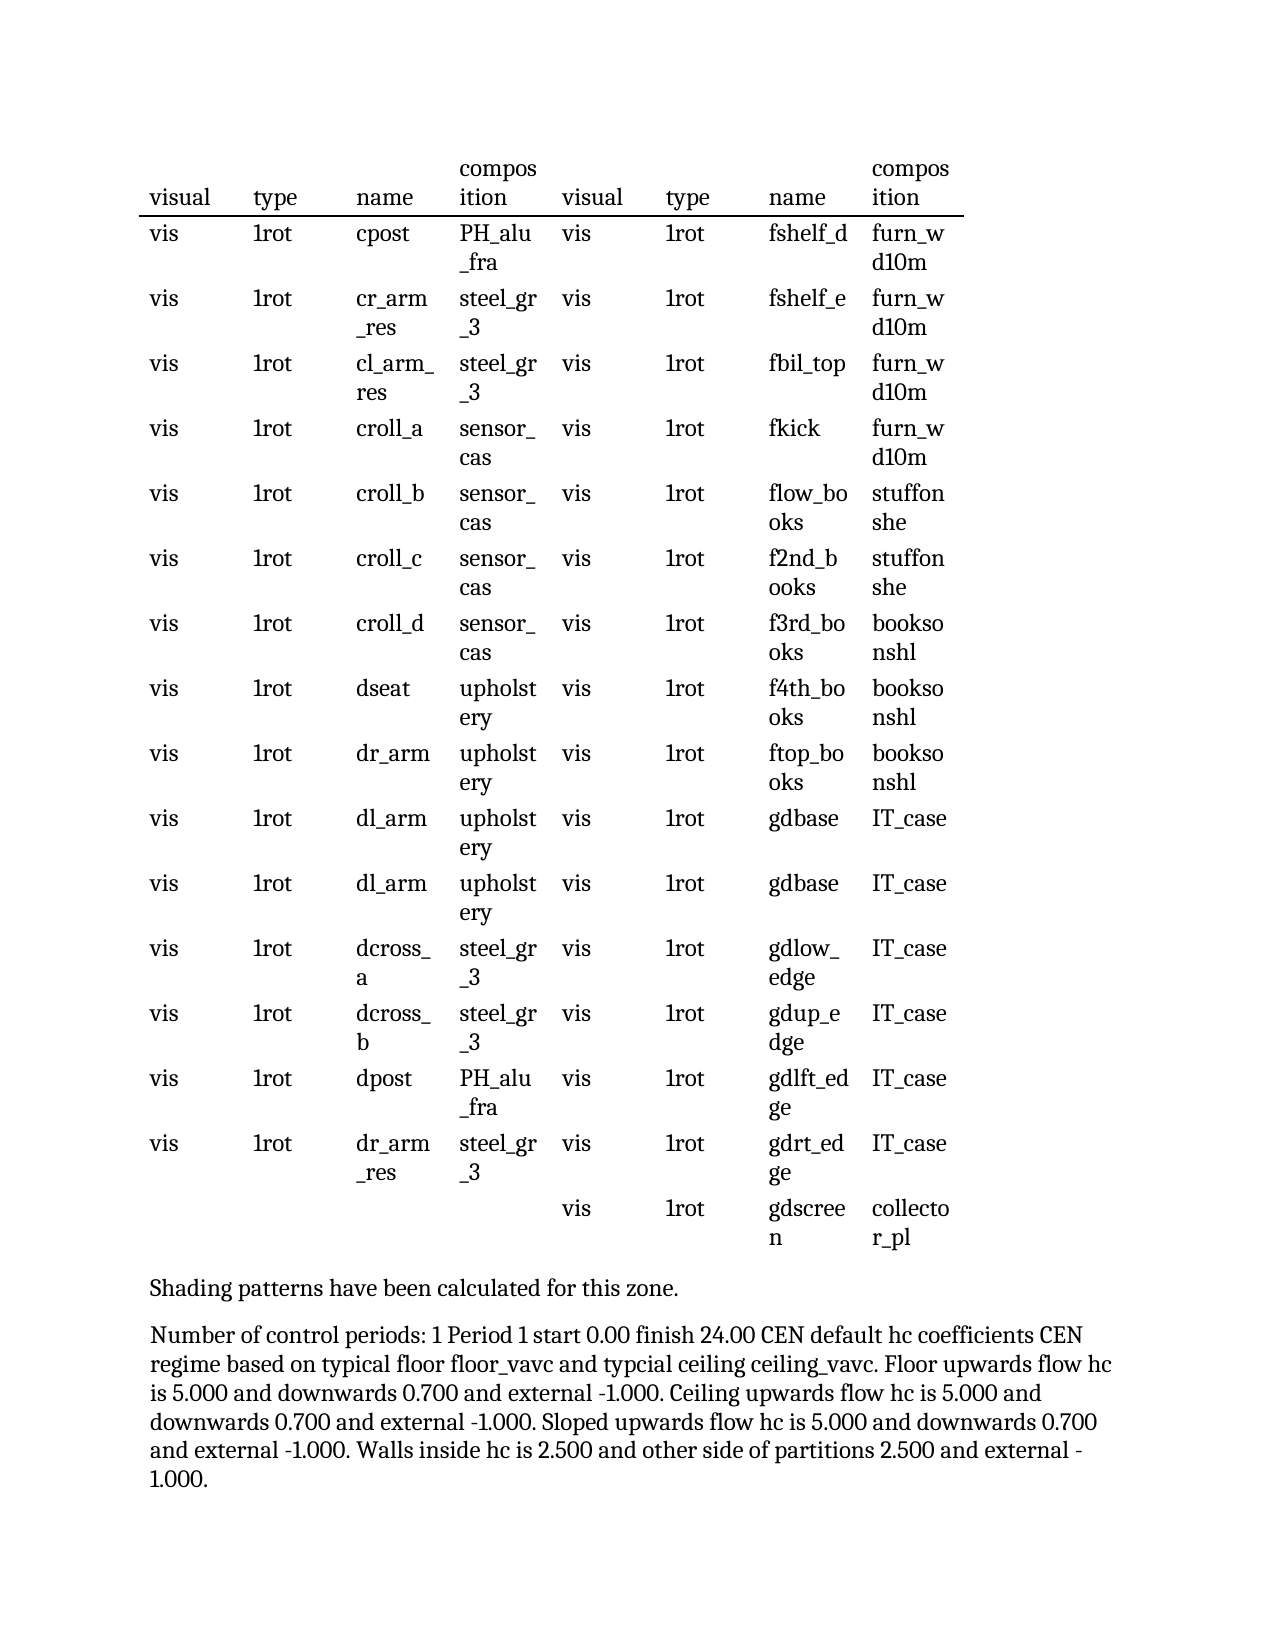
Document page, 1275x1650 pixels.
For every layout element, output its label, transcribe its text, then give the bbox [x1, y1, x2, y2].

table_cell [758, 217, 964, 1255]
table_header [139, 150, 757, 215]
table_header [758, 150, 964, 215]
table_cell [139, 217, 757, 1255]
text Number of control periods: 1 Period 1 start 0.00 finish 24.00 CEN default hc coefficients CEN regime based on typical floor floor_vavc and typcial ceiling ceiling_vavc. Floor upwards flow hc is 5.000 and downwards 0.700 and external -1.000. Ceiling upwards flow hc is 5.000 and downwards 0.700 and external -1.000. Sloped upwards flow hc is 5.000 and downwards 0.700 and external -1.000. Walls inside hc is 2.500 and other side of partitions 2.500 and external -1.000. [150, 1321, 1125, 1494]
text Shading patterns have been calculated for this zone. [150, 1274, 1125, 1302]
